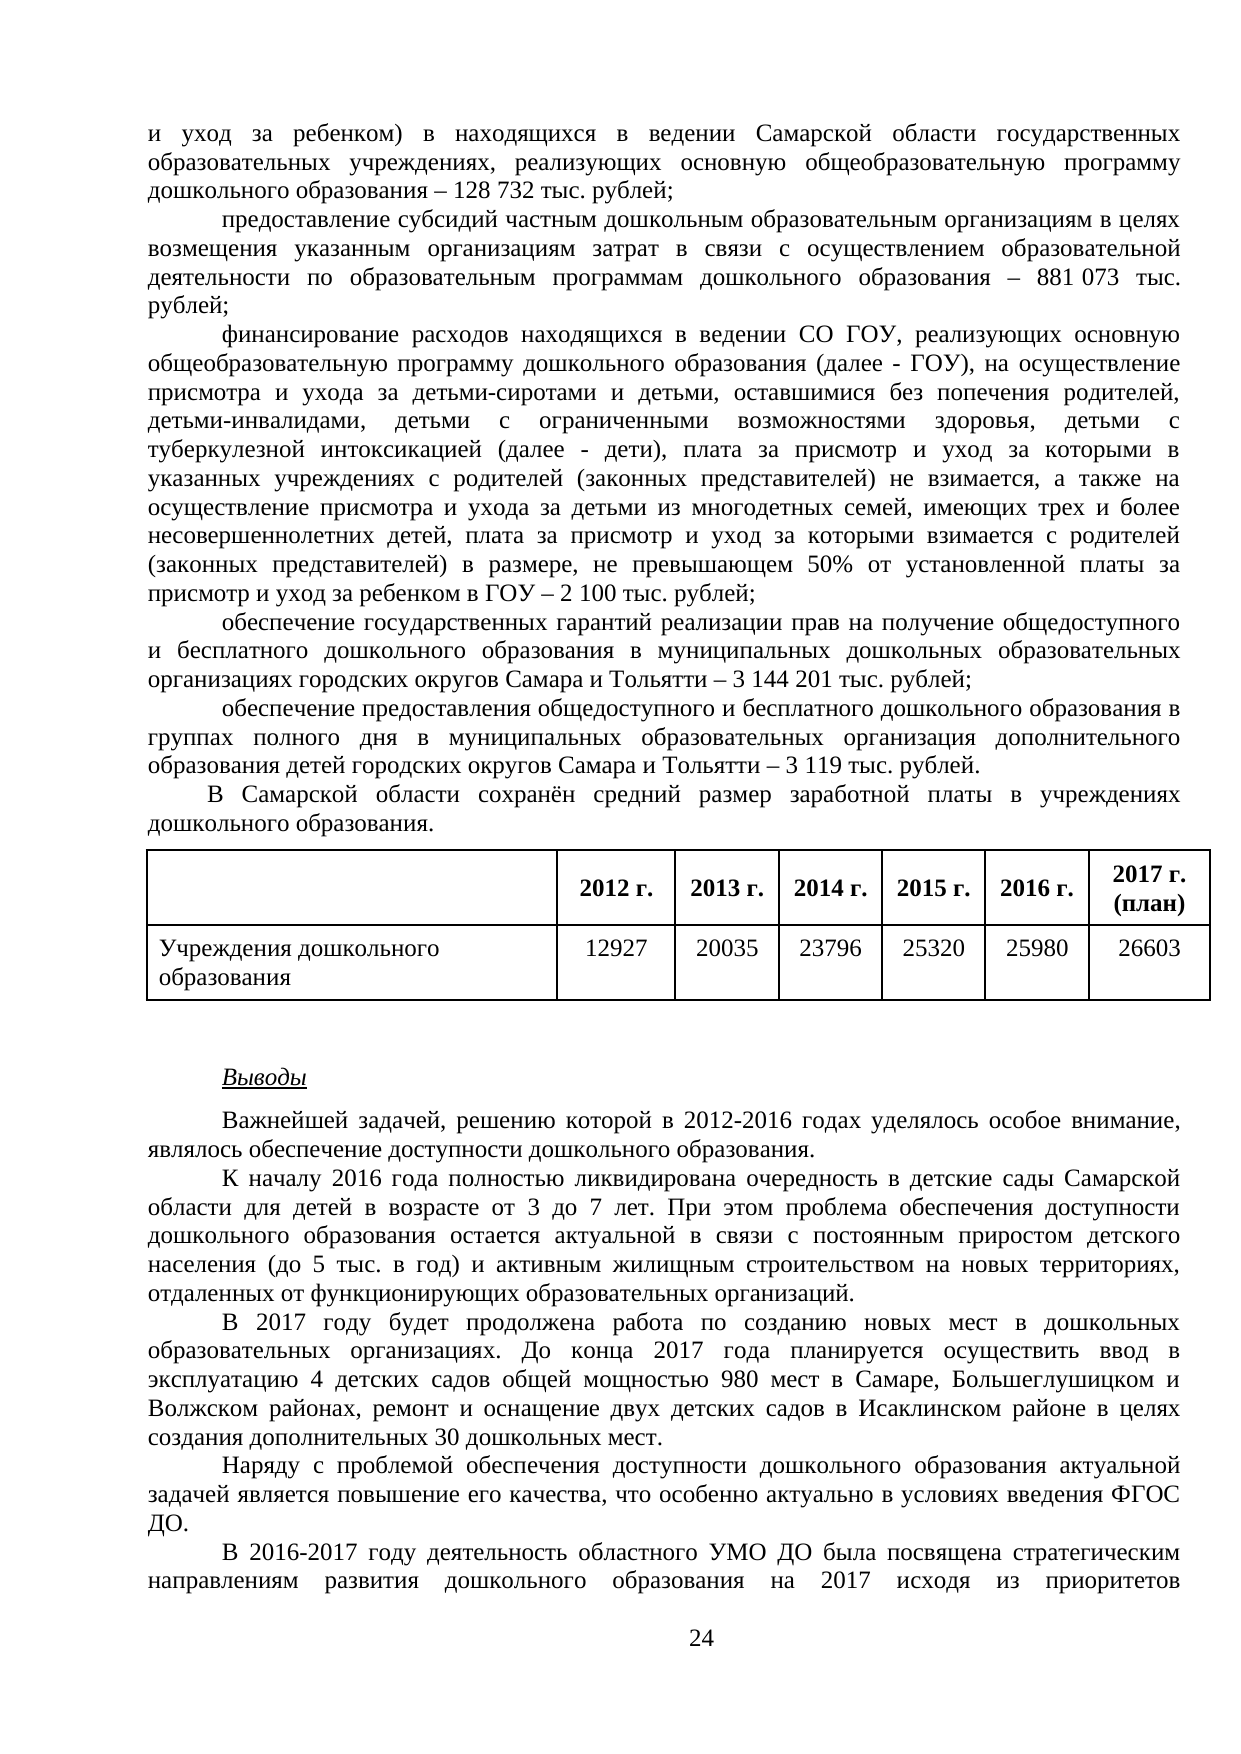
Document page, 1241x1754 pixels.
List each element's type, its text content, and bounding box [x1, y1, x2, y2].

table_header 2015 г. [883, 851, 984, 924]
text В 2017 году будет продолжена работа по созданию новых мест в дошкольных образовательных организациях. До конца 2017 года планируется осуществить ввод в эксплуатацию 4 детских садов общей мощностью 980 мест в Самаре, Большеглушицком и Волжском районах, ремонт и оснащение двух детских садов в Исаклинском районе в целях создания дополнительных 30 дошкольных мест. [148, 1307, 1181, 1450]
table_cell Учреждения дошкольного образования [148, 926, 556, 998]
text обеспечение предоставления общедоступного и бесплатного дошкольного образования в группах полного дня в муниципальных образовательных организация дополнительного образования детей городских округов Самара и Тольятти – 3 119 тыс. рублей. [148, 693, 1181, 779]
table_cell 25980 [986, 926, 1088, 998]
table_header 2016 г. [986, 851, 1088, 924]
text финансирование расходов находящихся в ведении СО ГОУ, реализующих основную общеобразовательную программу дошкольного образования (далее - ГОУ), на осуществление присмотра и ухода за детьми-сиротами и детьми, оставшимися без попечения родителей, детьми-инвалидами, детьми с ограниченными возможностями здоровья, детьми с туберкулезной интоксикацией (далее - дети), плата за присмотр и уход за которыми в указанных учреждениях с родителей (законных представителей) не взимается, а также на осуществление присмотра и ухода за детьми из многодетных семей, имеющих трех и более несовершеннолетних детей, плата за присмотр и уход за которыми взимается с родителей (законных представителей) в размере, не превышающем 50% от установленной платы за присмотр и уход за ребенком в ГОУ – 2 100 тыс. рублей; [148, 319, 1181, 607]
table_header 2013 г. [676, 851, 778, 924]
table_cell 23796 [780, 926, 881, 998]
table_cell 25320 [883, 926, 984, 998]
text В Самарской области сохранён средний размер заработной платы в учреждениях дошкольного образования. [148, 779, 1181, 837]
table_header 2017 г. (план) [1090, 851, 1209, 924]
table_header 2014 г. [780, 851, 881, 924]
table_header 2012 г. [558, 851, 674, 924]
text Наряду с проблемой обеспечения доступности дошкольного образования актуальной задачей является повышение его качества, что особенно актуально в условиях введения ФГОС ДО. [148, 1450, 1181, 1537]
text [148, 118, 1181, 204]
table_header [148, 851, 556, 924]
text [148, 1537, 1181, 1594]
table_cell 26603 [1090, 926, 1209, 998]
text Важнейшей задачей, решению которой в 2012-2016 годах уделялось особое внимание, являлось обеспечение доступности дошкольного образования. [148, 1105, 1181, 1163]
text предоставление субсидий частным дошкольным образовательным организациям в целях возмещения указанным организациям затрат в связи с осуществлением образовательной деятельности по образовательным программам дошкольного образования – 881 073 тыс. рублей; [148, 204, 1181, 319]
table_cell 20035 [676, 926, 778, 998]
text обеспечение государственных гарантий реализации прав на получение общедоступного и бесплатного дошкольного образования в муниципальных дошкольных образовательных организациях городских округов Самара и Тольятти – 3 144 201 тыс. рублей; [148, 607, 1181, 693]
table_cell 12927 [558, 926, 674, 998]
text К началу 2016 года полностью ликвидирована очередность в детские сады Самарской области для детей в возрасте от 3 до 7 лет. При этом проблема обеспечения доступности дошкольного образования остается актуальной в связи с постоянным приростом детского населения (до 5 тыс. в год) и активным жилищным строительством на новых территориях, отдаленных от функционирующих образовательных организаций. [148, 1163, 1181, 1307]
subtitle Выводы [148, 1062, 1181, 1091]
